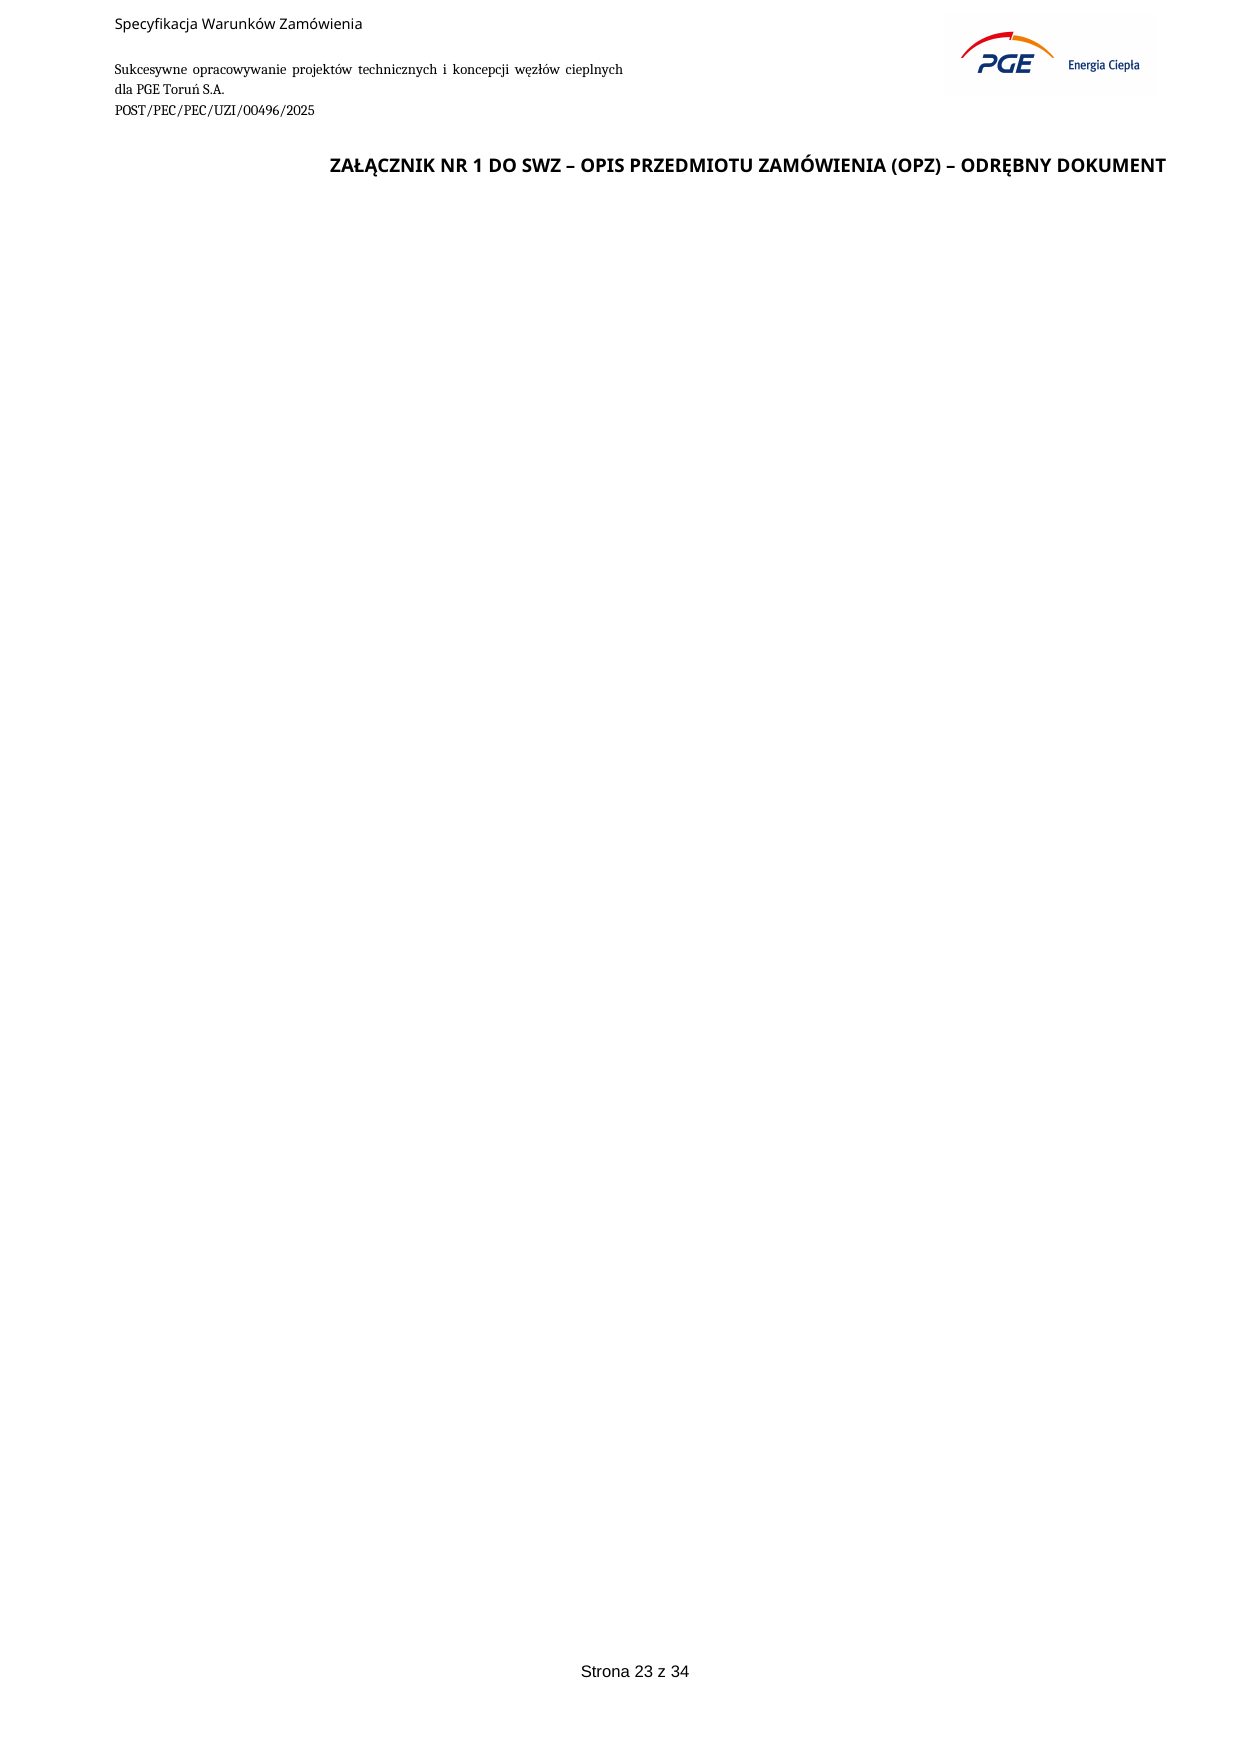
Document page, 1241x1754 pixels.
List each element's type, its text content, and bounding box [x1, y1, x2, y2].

picture [943, 13, 1156, 96]
text ZAŁĄCZNIK NR 1 DO SWZ – OPIS PRZEDMIOTU ZAMÓWIENIA (OPZ) – ODRĘBNY DOKUMENT [103, 152, 1166, 178]
